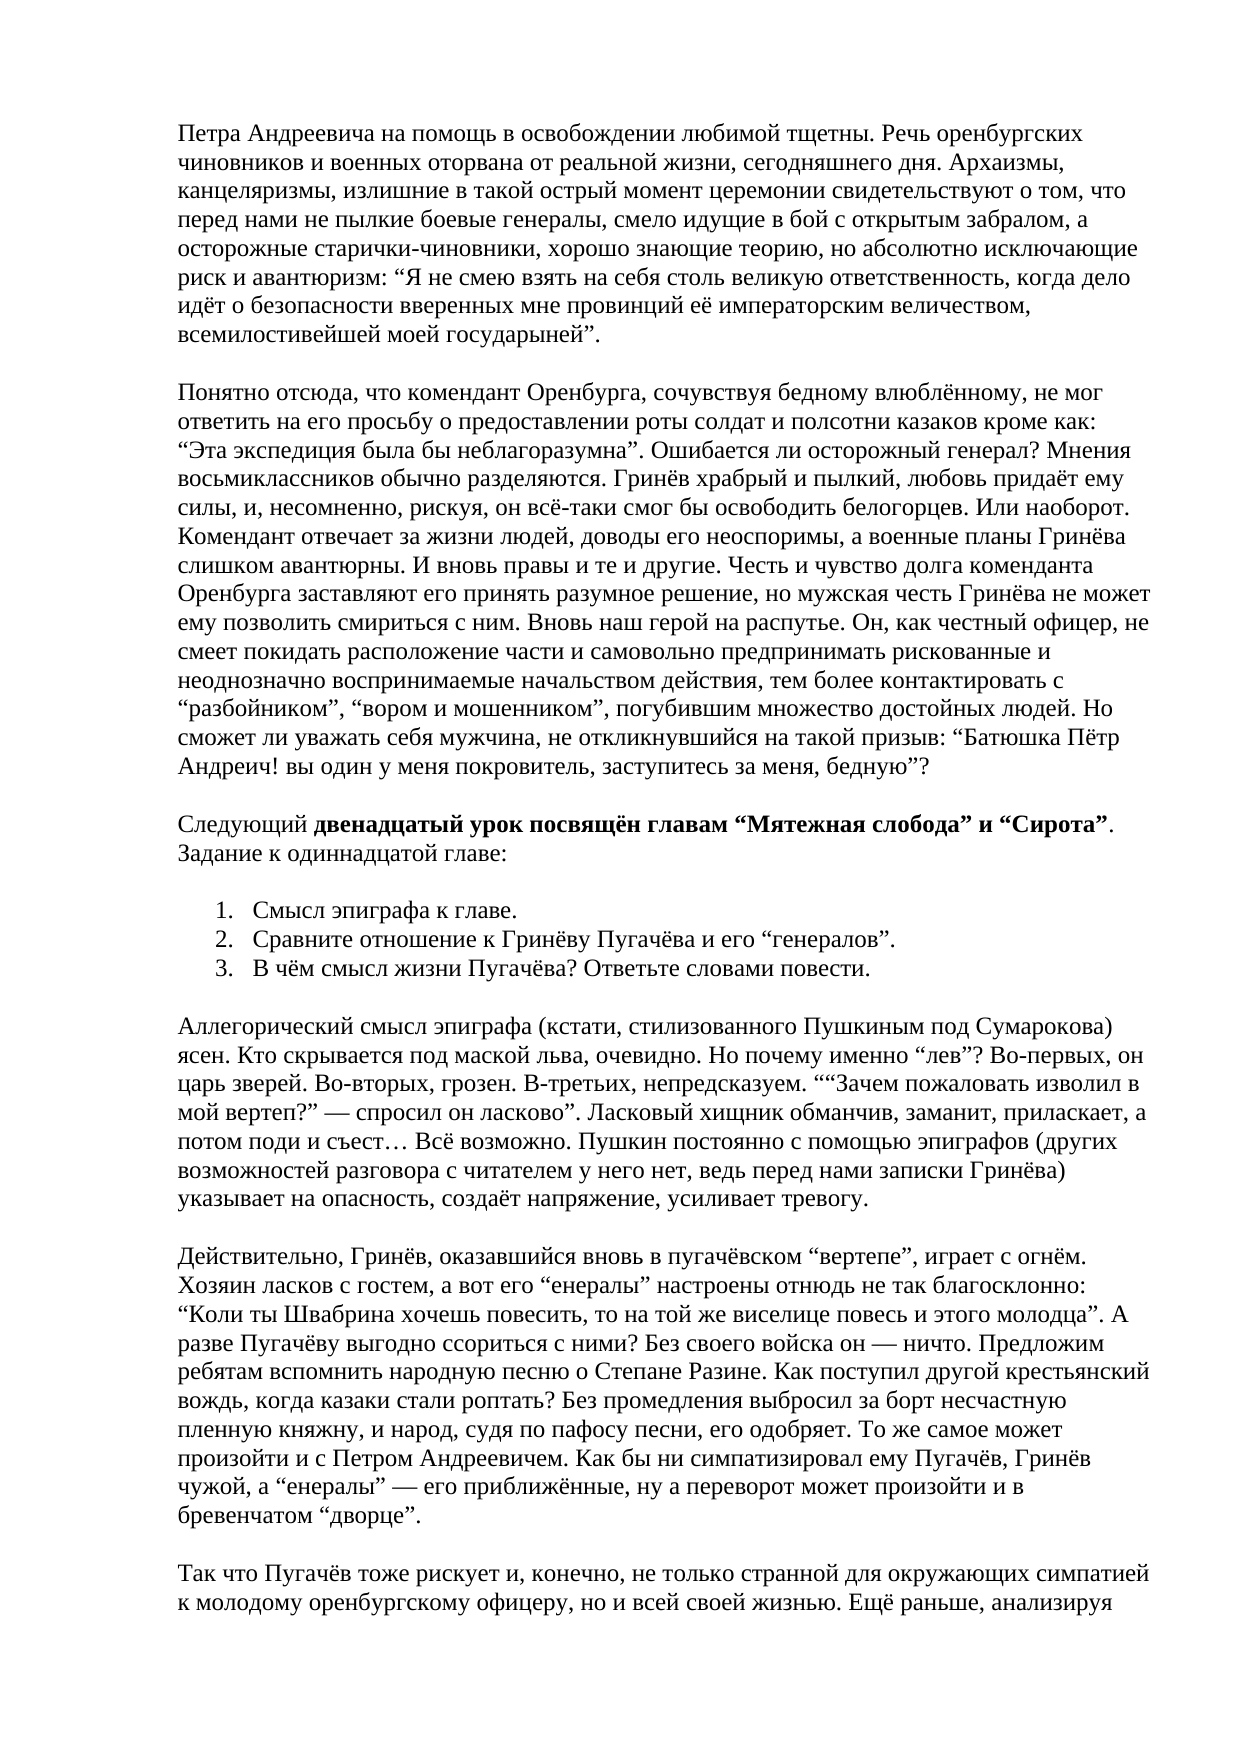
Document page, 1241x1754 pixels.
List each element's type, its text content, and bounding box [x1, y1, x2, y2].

text Действительно, Гринёв, оказавшийся вновь в пугачёвском “вертепе”, играет с огнём. Хозяин ласков с гостем, а вот его “енералы” настроены отнюдь не так благосклонно: “Коли ты Швабрина хочешь повесить, то на той же виселице повесь и этого молодца”. А разве Пугачёву выгодно ссориться с ними? Без своего войска он — ничто. Предложим ребятам вспомнить народную песню о Степане Разине. Как поступил другой крестьянский вождь, когда казаки стали роптать? Без промедления выбросил за борт несчастную пленную княжну, и народ, судя по пафосу песни, его одобряет. То же самое может произойти и с Петром Андреевичем. Как бы ни симпатизировал ему Пугачёв, Гринёв чужой, а “енералы” — его приближённые, ну а переворот может произойти и в бревенчатом “дворце”. [177, 1241, 1152, 1529]
list В чём смысл жизни Пугачёва? Ответьте словами повести. [215, 953, 1152, 982]
text Аллегорический смысл эпиграфа (кстати, стилизованного Пушкиным под Сумарокова) ясен. Кто скрывается под маской льва, очевидно. Но почему именно “лев”? Во-первых, он царь зверей. Во-вторых, грозен. В-третьих, непредсказуем. ““Зачем пожаловать изволил в мой вертеп?” — спросил он ласково”. Ласковый хищник обманчив, заманит, приласкает, а потом поди и съест… Всё возможно. Пушкин постоянно с помощью эпиграфов (других возможностей разговора с читателем у него нет, ведь перед нами записки Гринёва) указывает на опасность, создаёт напряжение, усиливает тревогу. [177, 1011, 1152, 1212]
text Понятно отсюда, что комендант Оренбурга, сочувствуя бедному влюблённому, не мог ответить на его просьбу о предоставлении роты солдат и полсотни казаков кроме как: “Эта экспедиция была бы неблагоразумна”. Ошибается ли осторожный генерал? Мнения восьмиклассников обычно разделяются. Гринёв храбрый и пылкий, любовь придаёт ему силы, и, несомненно, рискуя, он всё-таки смог бы освободить белогорцев. Или наоборот. Комендант отвечает за жизни людей, доводы его неоспоримы, а военные планы Гринёва слишком авантюрны. И вновь правы и те и другие. Честь и чувство долга коменданта Оренбурга заставляют его принять разумное решение, но мужская честь Гринёва не может ему позволить смириться с ним. Вновь наш герой на распутье. Он, как честный офицер, не смеет покидать расположение части и самовольно предпринимать рискованные и неоднозначно воспринимаемые начальством действия, тем более контактировать с “разбойником”, “вором и мошенником”, погубившим множество достойных людей. Но сможет ли уважать себя мужчина, не откликнувшийся на такой призыв: “Батюшка Пётр Андреич! вы один у меня покровитель, заступитесь за меня, бедную”? [177, 377, 1152, 780]
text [177, 1558, 1152, 1616]
text Следующий двенадцатый урок посвящён главам “Мятежная слобода” и “Сирота”. Задание к одиннадцатой главе: [177, 809, 1152, 866]
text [177, 118, 1152, 348]
list Смысл эпиграфа к главе. [215, 896, 1152, 924]
list Сравните отношение к Гринёву Пугачёва и его “генералов”. [215, 924, 1152, 953]
